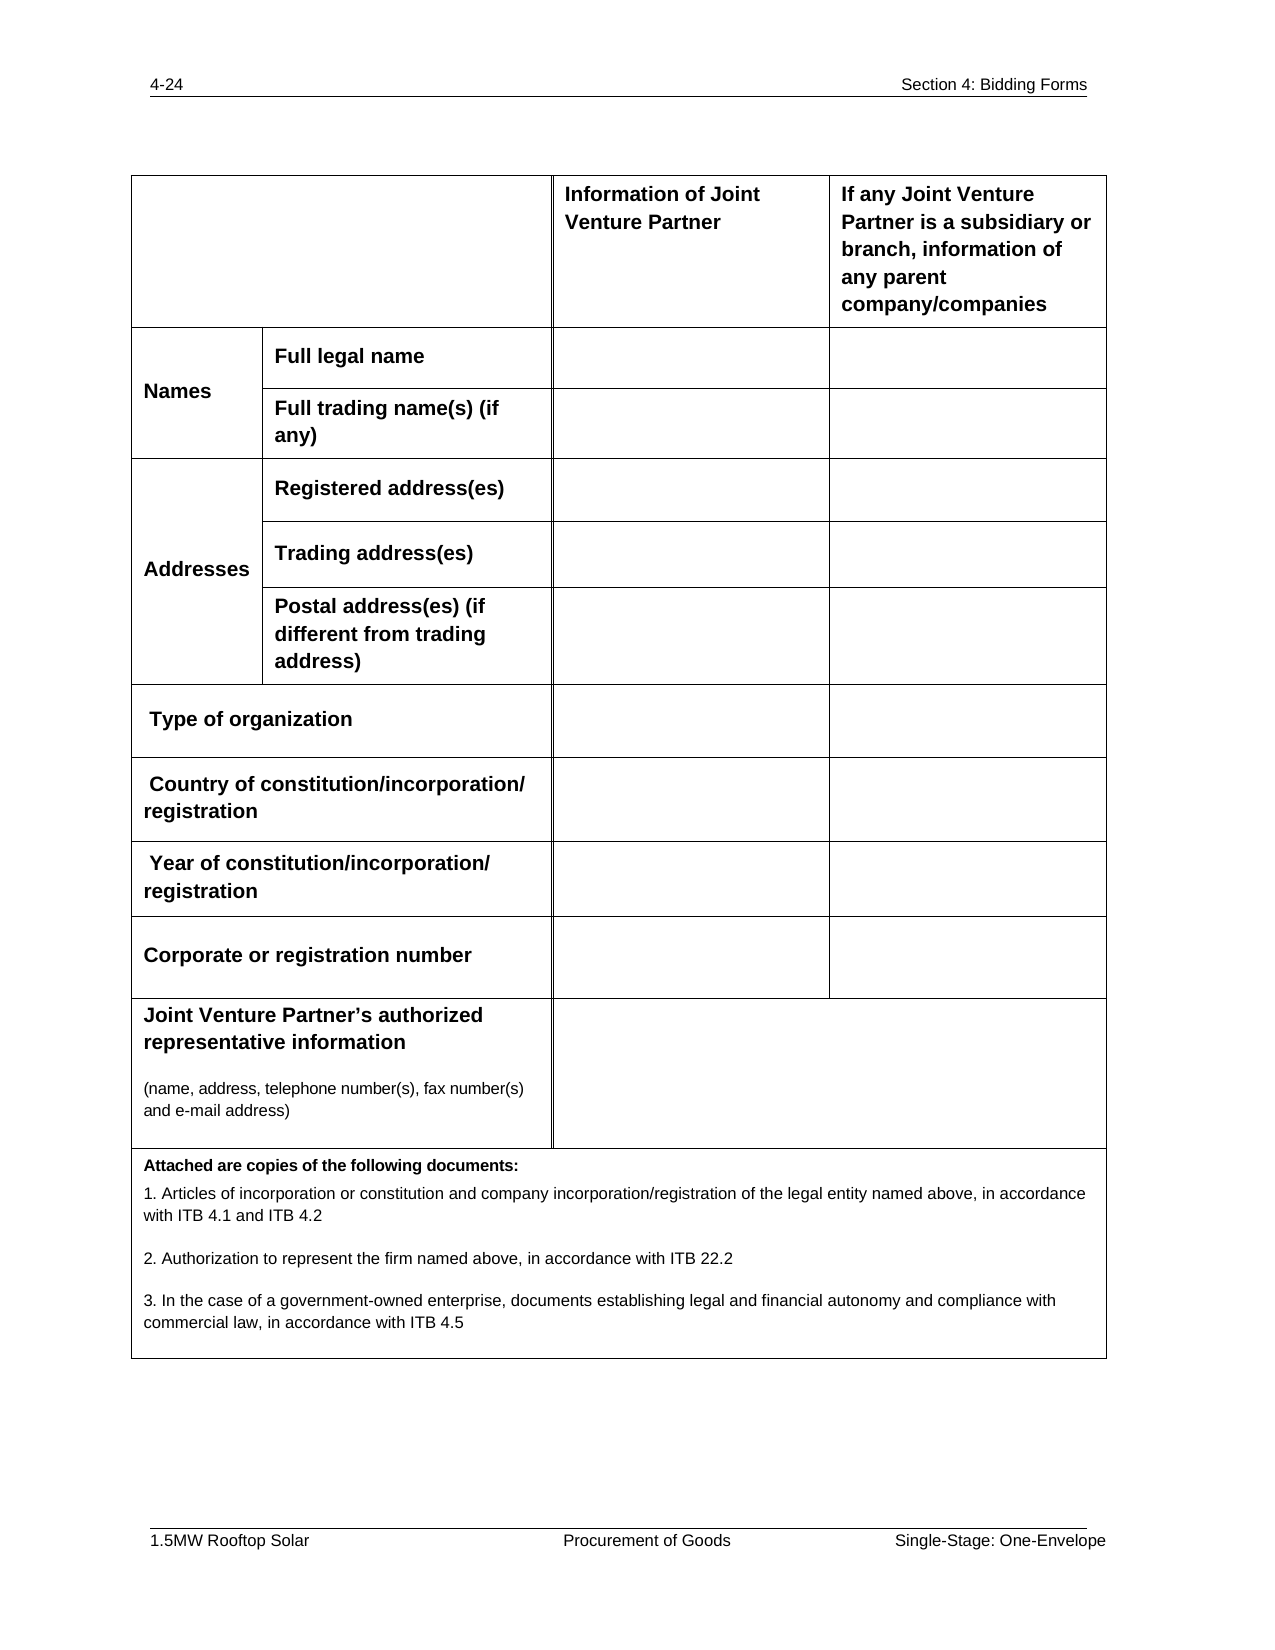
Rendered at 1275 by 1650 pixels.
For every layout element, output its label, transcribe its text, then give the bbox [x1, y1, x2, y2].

table_cell Year of constitution/incorporation/ registration [132, 842, 551, 916]
table_cell Postal address(es) (if different from trading address) [263, 588, 551, 683]
table_cell [830, 842, 1106, 916]
table_cell Registered address(es) [263, 459, 551, 521]
table_cell [830, 389, 1106, 458]
table_cell [830, 917, 1106, 998]
table_cell [554, 685, 829, 757]
table_cell [554, 758, 829, 841]
table_cell [554, 842, 829, 916]
table_cell Names [132, 328, 262, 458]
table_cell [554, 999, 1106, 1148]
table_cell If any Joint Venture Partner is a subsidiary or branch, information of any parent company/companies [830, 176, 1106, 327]
table_cell Full legal name [263, 328, 551, 388]
table_cell [830, 588, 1106, 683]
table_cell Attached are copies of the following documents: 1. Articles of incorporation or constitution and company incorporation/registration of the legal entity named above, in accordance with ITB 4.1 and ITB 4.2 2. Authorization to represent the firm named above, in accordance with ITB 22.2 3. In the case of a government-owned enterprise, documents establishing legal and financial autonomy and compliance with commercial law, in accordance with ITB 4.5 [132, 1149, 1106, 1357]
table_cell [554, 522, 829, 587]
table_cell [830, 522, 1106, 587]
table_cell [132, 176, 551, 327]
table_cell [830, 685, 1106, 757]
table_cell Full trading name(s) (if any) [263, 389, 551, 458]
table_cell Trading address(es) [263, 522, 551, 587]
table_cell [554, 588, 829, 683]
table_cell [554, 389, 829, 458]
table_cell Country of constitution/incorporation/ registration [132, 758, 551, 841]
table_cell [830, 459, 1106, 521]
table_cell [554, 459, 829, 521]
table_cell Corporate or registration number [132, 917, 551, 998]
table_cell [830, 758, 1106, 841]
table_cell [554, 328, 829, 388]
table_cell [830, 328, 1106, 388]
table_cell Type of organization [132, 685, 551, 757]
table_cell Information of Joint Venture Partner [554, 176, 829, 327]
table_cell Addresses [132, 459, 262, 683]
table_cell [554, 917, 829, 998]
table_cell Joint Venture Partnerʼs authorized representative information (name, address, telephone number(s), fax number(s) and e-mail address) [132, 999, 551, 1148]
